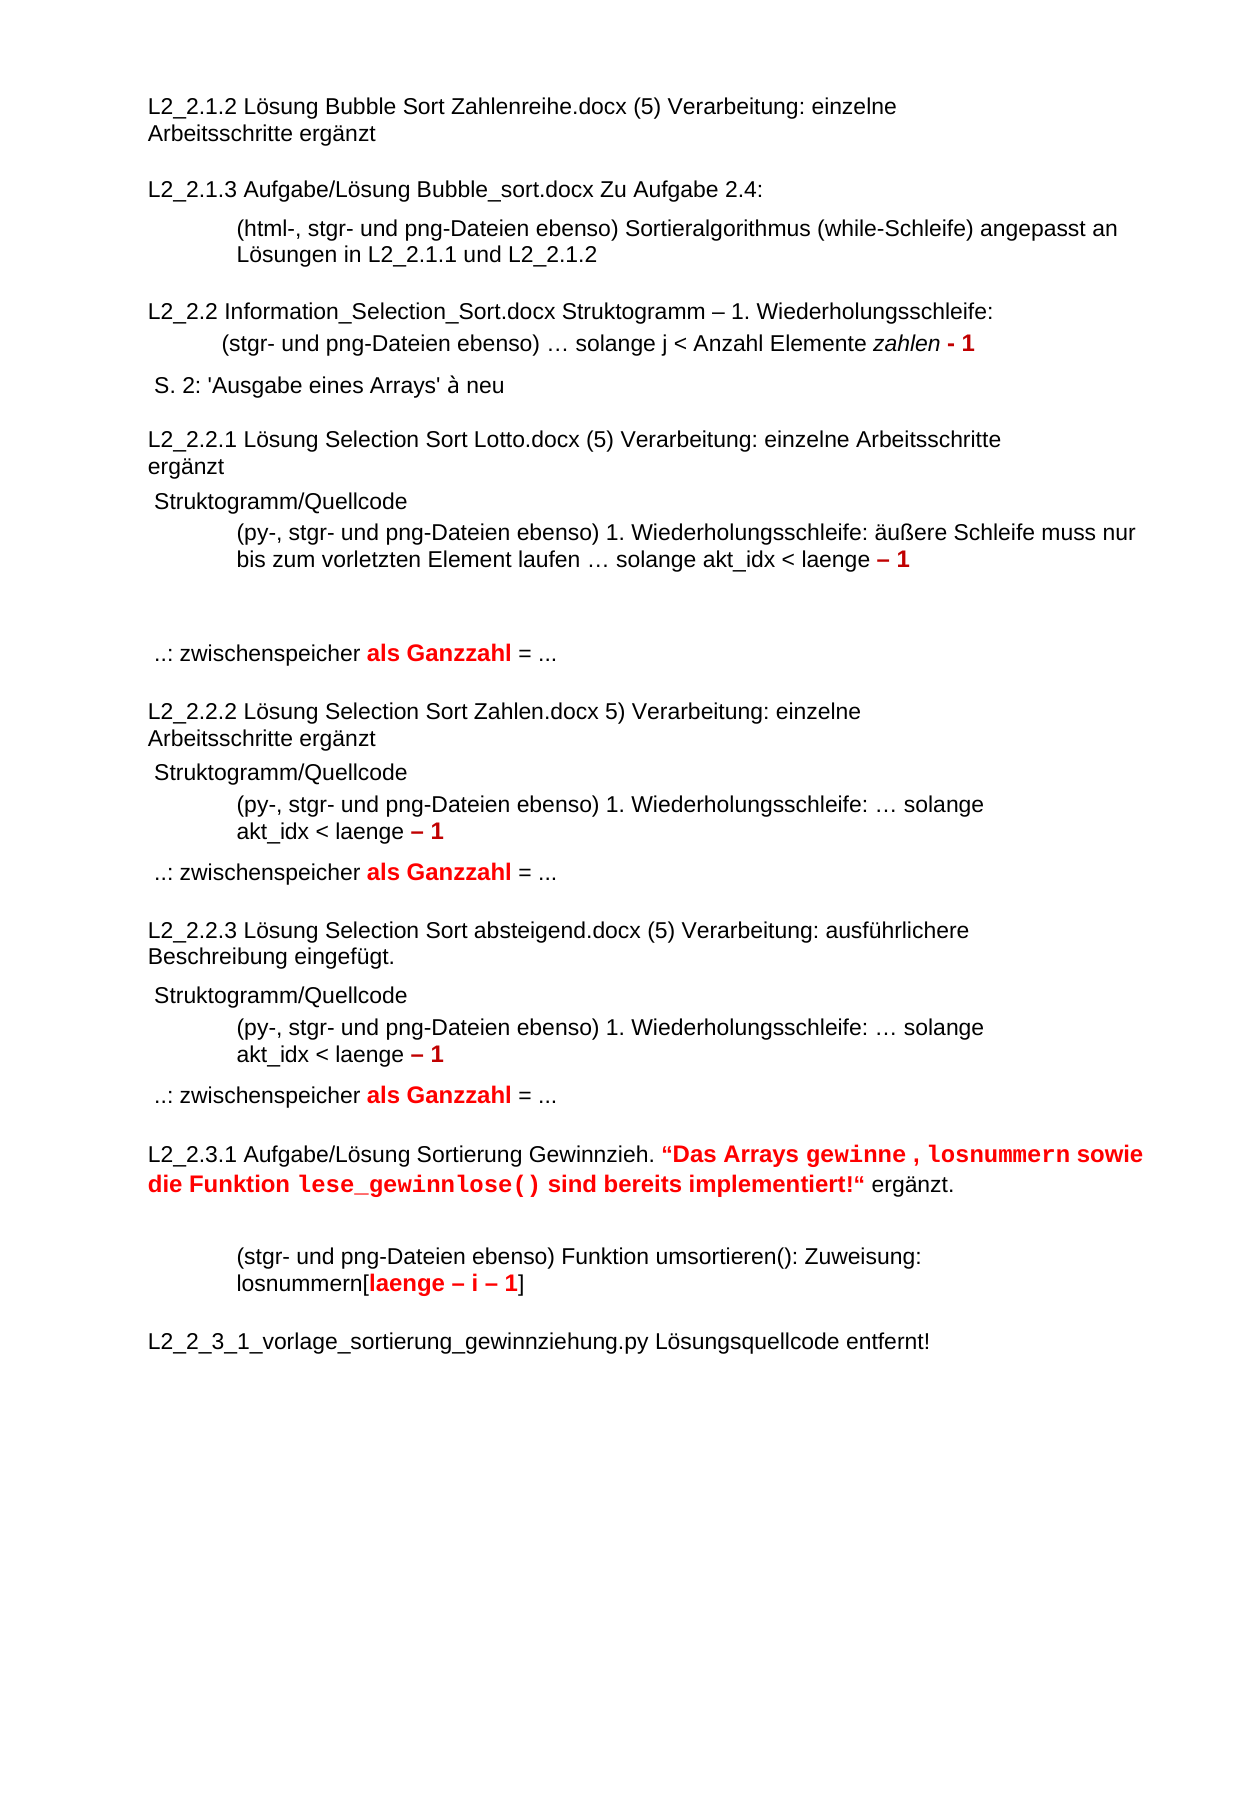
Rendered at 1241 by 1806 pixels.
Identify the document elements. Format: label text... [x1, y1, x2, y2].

text L2_2_3_1_vorlage_sortierung_gewinnziehung.py Lösungsquellcode entfernt! [148, 1328, 1034, 1354]
text (py-, stgr- und png-Dateien ebenso) 1. Wiederholungsschleife: … solange akt_idx < laenge – 1 [236, 791, 1011, 844]
text (stgr- und png-Dateien ebenso) Funktion umsortieren(): Zuweisung: losnummern[laenge – i – 1] [236, 1243, 1104, 1297]
text L2_2.2 Information_Selection_Sort.docx Struktogramm – 1. Wiederholungsschleife: [148, 298, 1191, 324]
text Struktogramm/Quellcode [148, 488, 1013, 514]
text L2_2.1.3 Aufgabe/Lösung Bubble_sort.docx Zu Aufgabe 2.4: [148, 176, 922, 202]
text (html-, stgr- und png-Dateien ebenso) Sortieralgorithmus (while-Schleife) angepasst an Lösungen in L2_2.1.1 und L2_2.1.2 [236, 215, 1147, 267]
text Struktogramm/Quellcode [148, 982, 1013, 1008]
text ..: zwischenspeicher als Ganzzahl = ... [148, 1081, 1171, 1108]
text L2_2.2.2 Lösung Selection Sort Zahlen.docx 5) Verarbeitung: einzelne Arbeitsschritte ergänzt [148, 698, 1005, 751]
text L2_2.2.1 Lösung Selection Sort Lotto.docx (5) Verarbeitung: einzelne Arbeitsschritte ergänzt [148, 426, 1005, 479]
text (py-, stgr- und png-Dateien ebenso) 1. Wiederholungsschleife: äußere Schleife muss nur bis zum vorletzten Element laufen … solange akt_idx < laenge – 1 [236, 519, 1138, 573]
text Struktogramm/Quellcode [148, 759, 1013, 785]
text L2_2.1.2 Lösung Bubble Sort Zahlenreihe.docx (5) Verarbeitung: einzelne Arbeitsschritte ergänzt [148, 93, 1005, 146]
text S. 2: 'Ausgabe eines Arrays' à neu [148, 369, 1120, 400]
text L2_2.2.3 Lösung Selection Sort absteigend.docx (5) Verarbeitung: ausführlichere Beschreibung eingefügt. [148, 917, 1083, 969]
text ..: zwischenspeicher als Ganzzahl = ... [148, 639, 1171, 667]
text (stgr- und png-Dateien ebenso) … solange j < Anzahl Elemente zahlen - 1 [221, 328, 1191, 356]
text (py-, stgr- und png-Dateien ebenso) 1. Wiederholungsschleife: … solange akt_idx < laenge – 1 [236, 1013, 1011, 1067]
text L2_2.3.1 Aufgabe/Lösung Sortierung Gewinnzieh. “Das Arrays gewinne , losnummern sowie die Funktion lese_gewinnlose() sind bereits implementiert!“ ergänzt. [148, 1140, 1173, 1200]
text ..: zwischenspeicher als Ganzzahl = ... [148, 858, 1171, 886]
